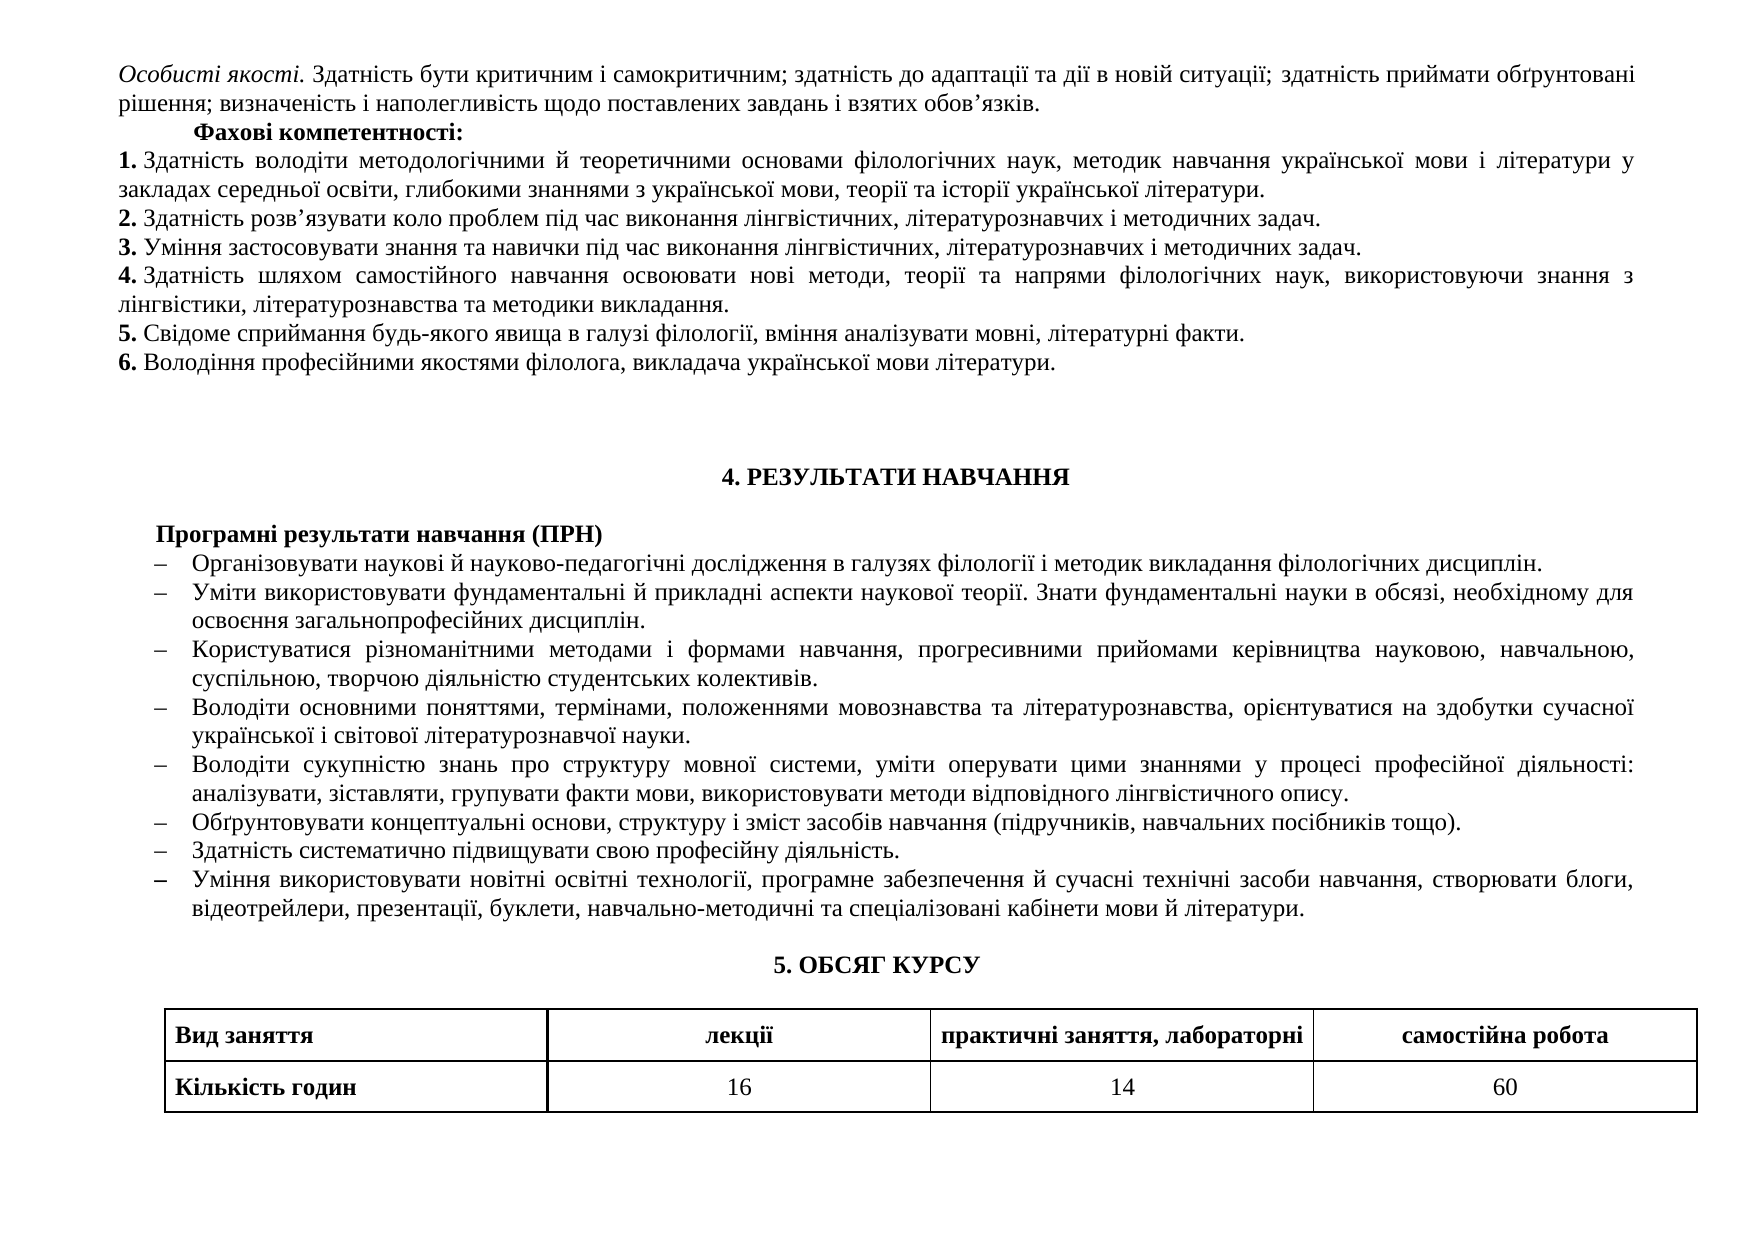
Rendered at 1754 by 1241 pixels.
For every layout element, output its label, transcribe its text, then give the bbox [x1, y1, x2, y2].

list Володіти основними поняттями, термінами, положеннями мовознавства та літературознавства, орієнтуватися на здобутки сучасної української і світової літературознавчої науки. [154, 692, 1636, 749]
table_cell 16 [549, 1062, 930, 1111]
text 5. Свідоме сприймання будь-якого явища в галузі філології, вміння аналізувати мовні, літературні факти. [118, 318, 1636, 347]
list Обґрунтовувати концептуальні основи, структуру і зміст засобів навчання (підручників, навчальних посібників тощо). [154, 807, 1636, 835]
text 4. Результати навчання [156, 462, 1636, 490]
table_header лекції [549, 1010, 930, 1059]
text 6. Володіння професійними якостями філолога, викладача української мови літератури. [118, 347, 1636, 375]
text Особисті якості. Здатність бути критичним і самокритичним; здатність до адаптації та дії в новій ситуації; здатність приймати обґрунтовані рішення; визначеність і наполегливість щодо поставлених завдань і взятих обов’язків. [118, 59, 1636, 117]
table_header самостійна робота [1314, 1010, 1696, 1059]
table_cell 60 [1314, 1062, 1696, 1111]
text 2. Здатність розв’язувати коло проблем під час виконання лінгвістичних, літературознавчих і методичних задач. [118, 203, 1636, 232]
text 1. Здатність володіти методологічними й теоретичними основами філологічних наук, методик навчання української мови і літератури у закладах середньої освіти, глибокими знаннями з української мови, теорії та історії української літератури. [118, 145, 1636, 203]
list Володіти сукупністю знань про структуру мовної системи, уміти оперувати цими знаннями у процесі професійної діяльності: аналізувати, зіставляти, групувати факти мови, використовувати методи відповідного лінгвістичного опису. [154, 749, 1636, 807]
text Фахові компетентності: [118, 117, 1636, 145]
list Здатність систематично підвищувати свою професійну діяльність. [154, 835, 1636, 864]
table_header практичні заняття, лабораторні [931, 1010, 1313, 1059]
text 5. Обсяг курсу [118, 950, 1636, 979]
table_cell 14 [931, 1062, 1313, 1111]
text 3. Уміння застосовувати знання та навички під час виконання лінгвістичних, літературознавчих і методичних задач. [118, 232, 1636, 260]
table_cell Кількість годин [166, 1062, 546, 1111]
table_header Вид заняття [166, 1010, 546, 1059]
list Користуватися різноманітними методами і формами навчання, прогресивними прийомами керівництва науковою, навчальною, суспільною, творчою діяльністю студентських колективів. [154, 634, 1636, 692]
text Програмні результати навчання (ПРН) [156, 519, 1636, 548]
text 4. Здатність шляхом самостійного навчання освоювати нові методи, теорії та напрями філологічних наук, використовуючи знання з лінгвістики, літературознавства та методики викладання. [118, 260, 1636, 318]
list Організовувати наукові й науково-педагогічні дослідження в галузях філології і методик викладання філологічних дисциплін. [154, 548, 1636, 577]
list Уміти використовувати фундаментальні й прикладні аспекти наукової теорії. Знати фундаментальні науки в обсязі, необхідному для освоєння загальнопрофесійних дисциплін. [154, 577, 1636, 634]
list Уміння використовувати новітні освітні технології, програмне забезпечення й сучасні технічні засоби навчання, створювати блоги, відеотрейлери, презентації, буклети, навчально-методичні та спеціалізовані кабінети мови й літератури. [154, 864, 1636, 922]
